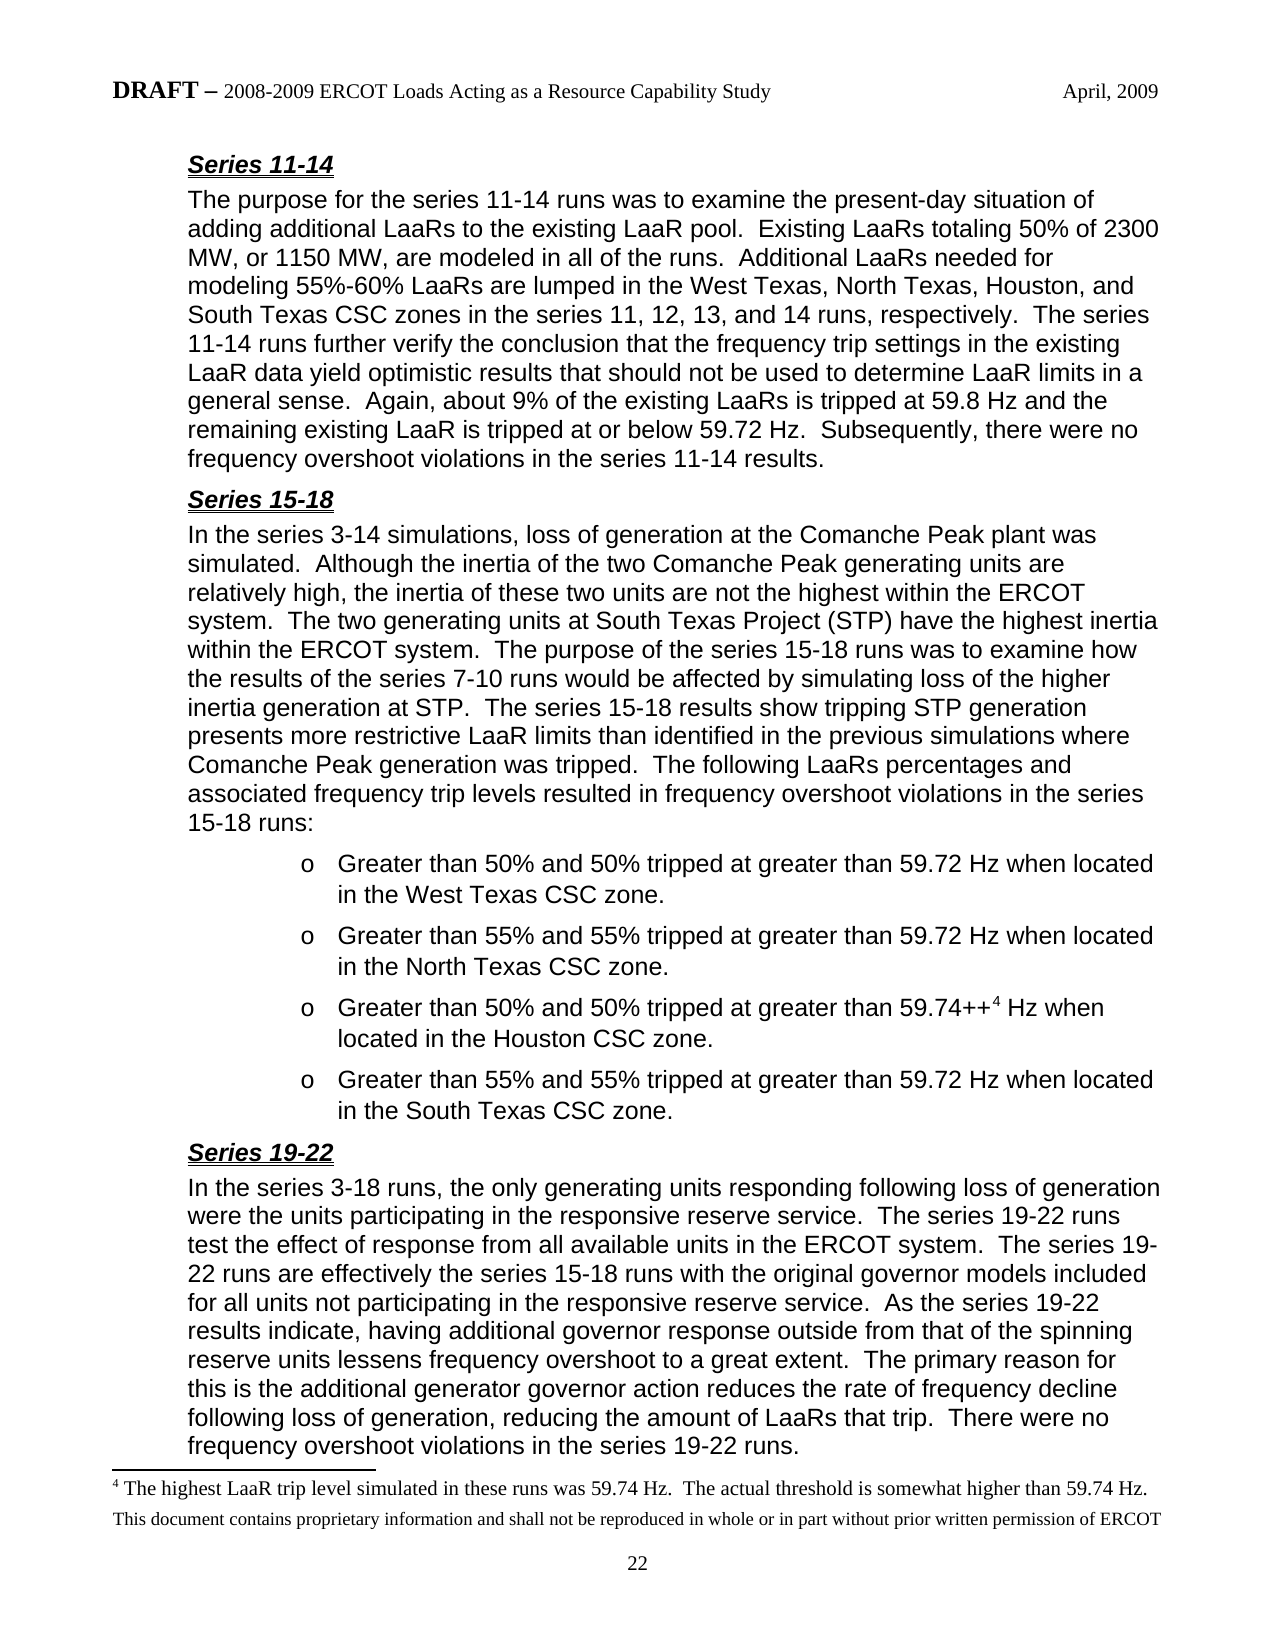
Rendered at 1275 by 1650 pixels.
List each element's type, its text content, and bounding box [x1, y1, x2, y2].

list Greater than 50% and 50% tripped at greater than 59.72 Hz when located in the West Texas CSC zone. [300, 849, 1162, 908]
list Greater than 55% and 55% tripped at greater than 59.72 Hz when located in the South Texas CSC zone. [300, 1065, 1162, 1125]
text The purpose for the series 11-14 runs was to examine the present-day situation of adding additional LaaRs to the existing LaaR pool. Existing LaaRs totaling 50% of 2300 MW, or 1150 MW, are modeled in all of the runs. Additional LaaRs needed for modeling 55%-60% LaaRs are lumped in the West Texas, North Texas, , and South Texas CSC zones in the series 11, 12, 13, and 14 runs, respectively. The series 11-14 runs further verify the conclusion that the frequency trip settings in the existing LaaR data yield optimistic results that should not be used to determine LaaR limits in a general sense. Again, about 9% of the existing LaaRs is tripped at 59.8 Hz and the remaining existing LaaR is tripped at or below 59.72 Hz. Subsequently, there were no frequency overshoot violations in the series 11-14 results. [187, 185, 1162, 472]
list Greater than 50% and 50% tripped at greater than 59.74++ Hz when located in the Houston CSC zone. [300, 993, 1162, 1053]
subtitle Series 15-18 [187, 485, 1162, 514]
text In the series 3-18 runs, the only generating units responding following loss of generation were the units participating in the responsive reserve service. The series 19-22 runs test the effect of response from all available units in the ERCOT system. The series 19-22 runs are effectively the series 15-18 runs with the original governor models included for all units not participating in the responsive reserve service. As the series 19-22 results indicate, having additional governor response outside from that of the spinning reserve units lessens frequency overshoot to a great extent. The primary reason for this is the additional generator governor action reduces the rate of frequency decline following loss of generation, reducing the amount of LaaRs that trip. There were no frequency overshoot violations in the series 19-22 runs. [187, 1172, 1162, 1460]
subtitle Series 19-22 [187, 1137, 1162, 1166]
subtitle Series 11-14 [187, 150, 1162, 179]
list Greater than 55% and 55% tripped at greater than 59.72 Hz when located in the North Texas CSC zone. [300, 921, 1162, 981]
text In the series 3-14 simulations, loss of generation at the plant was simulated. Although the inertia of the two generating units are relatively high, the inertia of these two units are not the highest within the ERCOT system. The two generating units at South Texas Project (STP) have the highest inertia within the ERCOT system. The purpose of the series 15-18 runs was to examine how the results of the series 7-10 runs would be affected by simulating loss of the higher inertia generation at STP. The series 15-18 results show tripping STP generation presents more restrictive LaaR limits than identified in the previous simulations where generation was tripped. The following LaaRs percentages and associated frequency trip levels resulted in frequency overshoot violations in the series 15-18 runs: [187, 520, 1162, 836]
